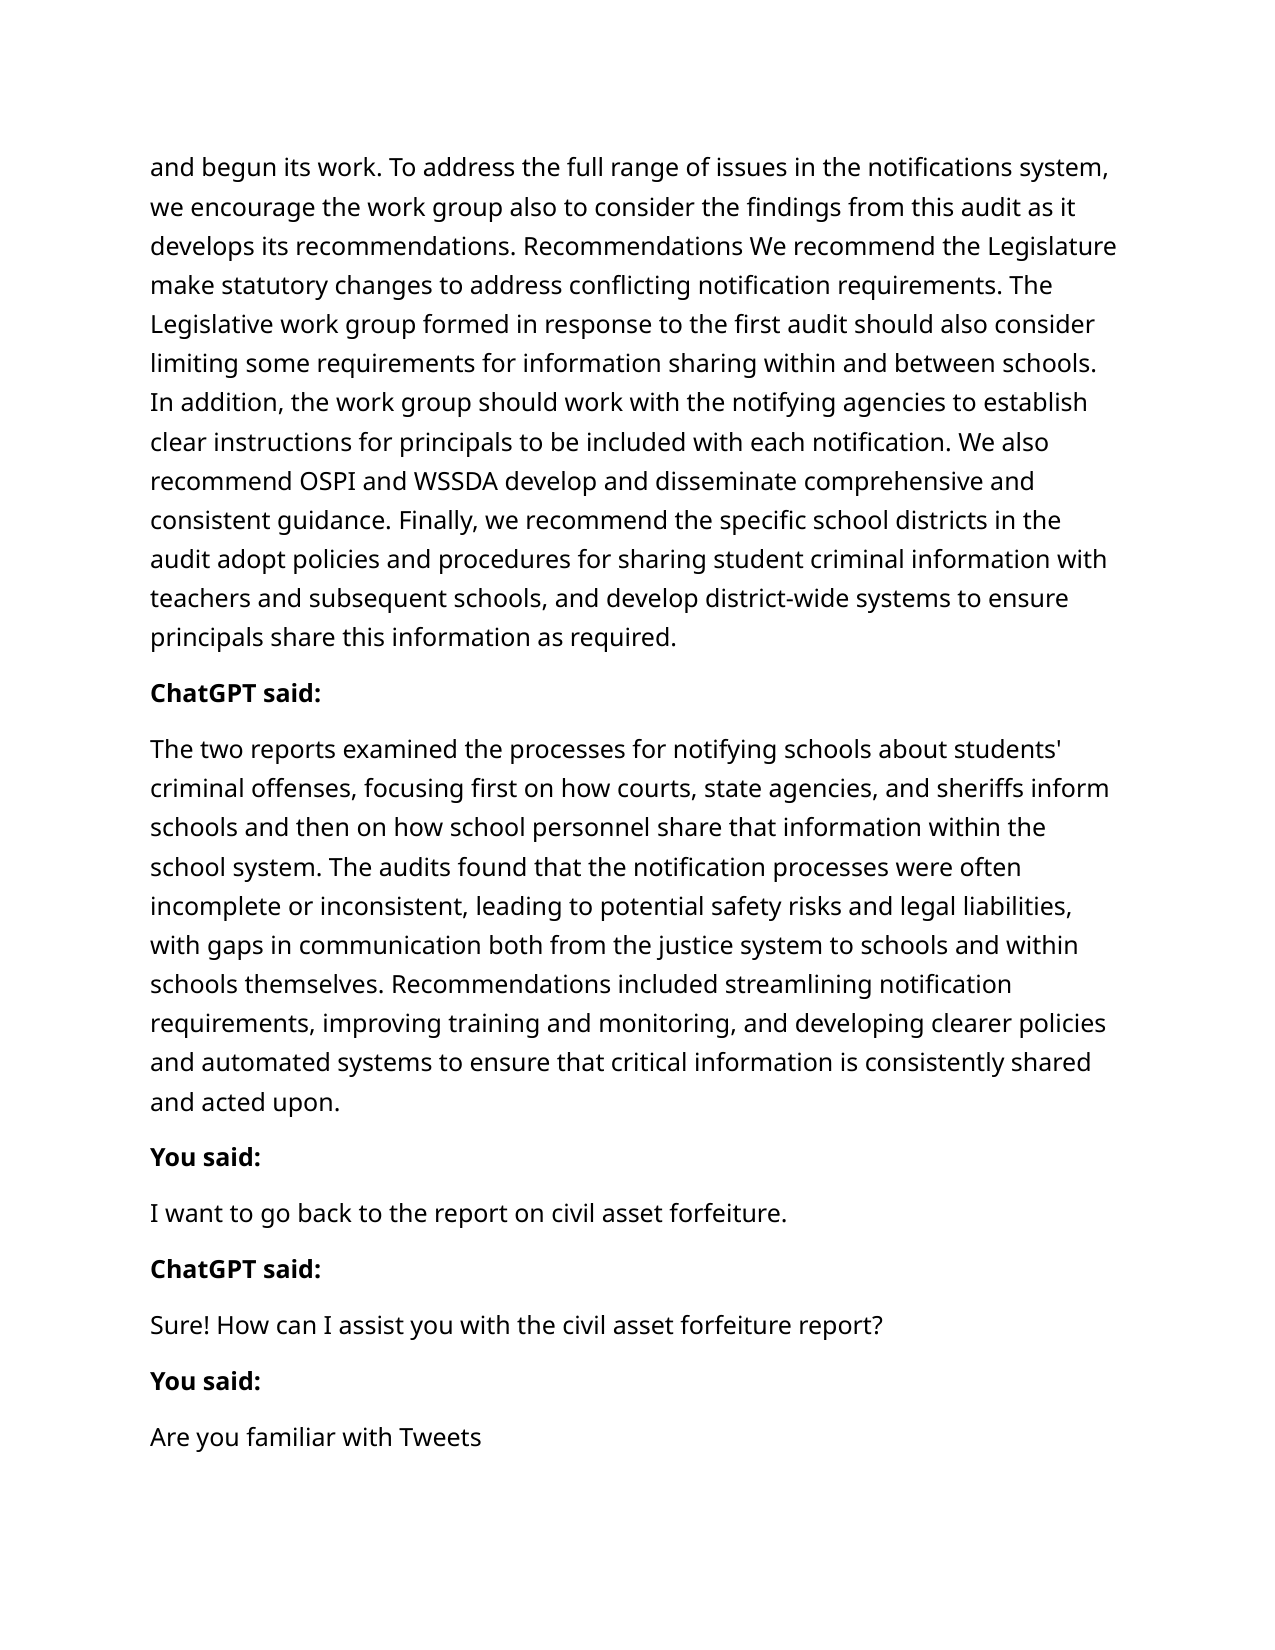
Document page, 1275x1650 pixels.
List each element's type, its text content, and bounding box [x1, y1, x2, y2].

text ChatGPT said: [150, 1252, 1125, 1286]
text You said: [150, 1140, 1125, 1174]
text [150, 150, 1125, 654]
text ChatGPT said: [150, 676, 1125, 710]
text Sure! How can I assist you with the civil asset forfeiture report? [150, 1307, 1125, 1342]
text Are you familiar with Tweets [150, 1419, 1125, 1453]
text You said: [150, 1363, 1125, 1397]
text I want to go back to the report on civil asset forfeiture. [150, 1196, 1125, 1230]
text The two reports examined the processes for notifying schools about students' criminal offenses, focusing first on how courts, state agencies, and sheriffs inform schools and then on how school personnel share that information within the school system. The audits found that the notification processes were often incomplete or inconsistent, leading to potential safety risks and legal liabilities, with gaps in communication both from the justice system to schools and within schools themselves. Recommendations included streamlining notification requirements, improving training and monitoring, and developing clearer policies and automated systems to ensure that critical information is consistently shared and acted upon. [150, 732, 1125, 1118]
